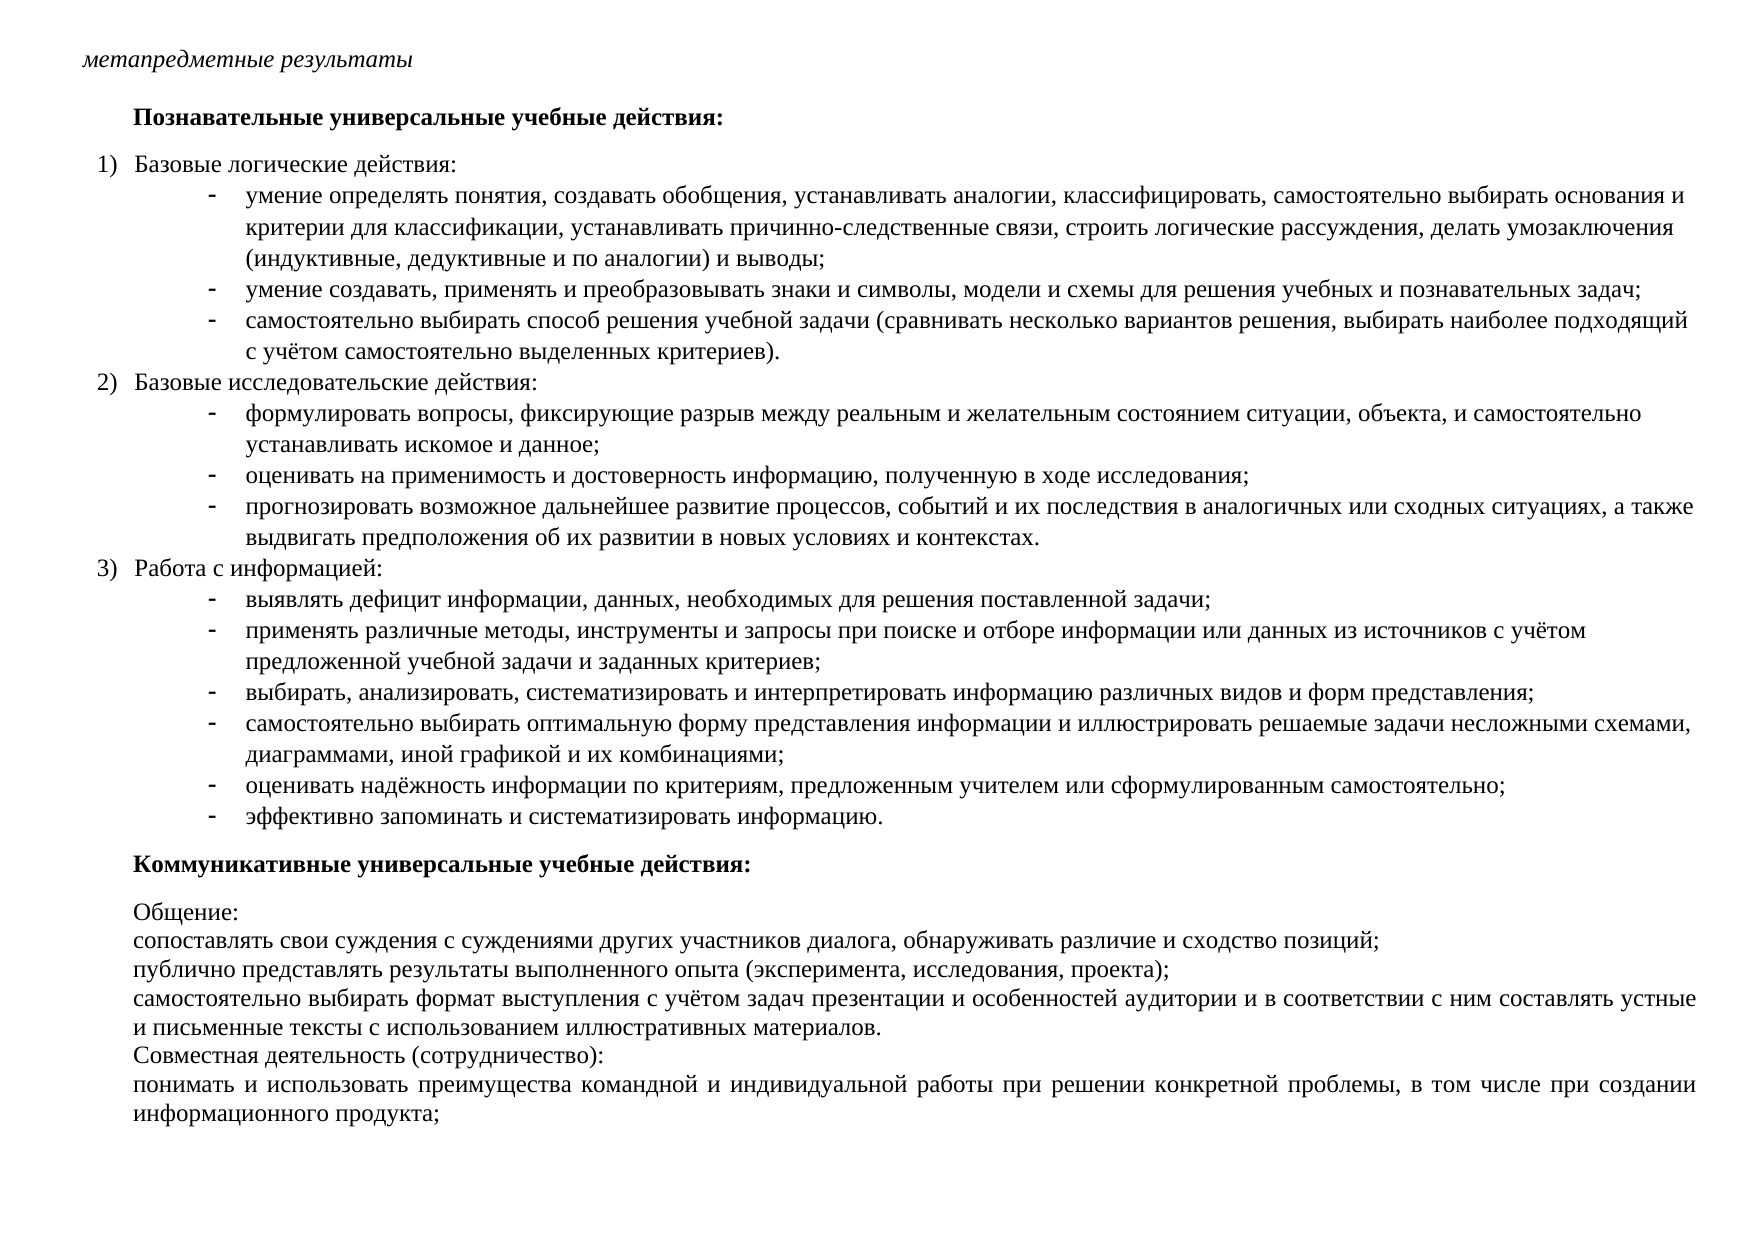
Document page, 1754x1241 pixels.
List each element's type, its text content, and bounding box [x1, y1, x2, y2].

list выявлять дефицит информации, данных, необходимых для решения поставленной задачи; [208, 584, 1698, 613]
text Познавательные универсальные учебные действия: [59, 102, 1698, 131]
list умение определять понятия, создавать обобщения, устанавливать аналогии, классифицировать, самостоятельно выбирать основания и критерии для классификации, устанавливать причинно-следственные связи, строить логические рассуждения, делать умозаключения (индуктивные, дедуктивные и по аналогии) и выводы; [208, 181, 1698, 271]
text Коммуникативные универсальные учебные действия: [59, 849, 1698, 878]
text понимать и использовать преимущества командной и индивидуальной работы при решении конкретной проблемы, в том числе при создании информационного продукта; [133, 1069, 1698, 1127]
list самостоятельно выбирать способ решения учебной задачи (сравнивать несколько вариантов решения, выбирать наиболее подходящий с учётом самостоятельно выделенных критериев). [208, 305, 1698, 364]
text Общение: [133, 897, 1698, 926]
list Базовые исследовательские действия: [97, 367, 1698, 396]
text метапредметные результаты [59, 44, 1698, 73]
list применять различные методы, инструменты и запросы при поиске и отборе информации или данных из источников с учётом предложенной учебной задачи и заданных критериев; [208, 615, 1698, 675]
text самостоятельно выбирать формат выступления с учётом задач презентации и особенностей аудитории и в соответствии с ним составлять устные и письменные тексты с использованием иллюстративных материалов. [133, 983, 1698, 1041]
list Работа с информацией: [97, 553, 1698, 582]
list выбирать, анализировать, систематизировать и интерпретировать информацию различных видов и форм представления; [208, 677, 1698, 706]
text сопоставлять свои суждения с суждениями других участников диалога, обнаруживать различие и сходство позиций; [133, 926, 1698, 954]
list оценивать на применимость и достоверность информацию, полученную в ходе исследования; [208, 460, 1698, 489]
list умение создавать, применять и преобразовывать знаки и символы, модели и схемы для решения учебных и познавательных задач; [208, 274, 1698, 302]
list Базовые логические действия: [97, 149, 1698, 178]
list формулировать вопросы, фиксирующие разрыв между реальным и желательным состоянием ситуации, объекта, и самостоятельно устанавливать искомое и данное; [208, 398, 1698, 458]
list эффективно запоминать и систематизировать информацию. [208, 801, 1698, 830]
list самостоятельно выбирать оптимальную форму представления информации и иллюстрировать решаемые задачи несложными схемами, диаграммами, иной графикой и их комбинациями; [208, 708, 1698, 768]
text Совместная деятельность (сотрудничество): [133, 1041, 1698, 1069]
list оценивать надёжность информации по критериям, предложенным учителем или сформулированным самостоятельно; [208, 770, 1698, 799]
list прогнозировать возможное дальнейшее развитие процессов, событий и их последствия в аналогичных или сходных ситуациях, а также выдвигать предположения об их развитии в новых условиях и контекстах. [208, 491, 1698, 551]
text публично представлять результаты выполненного опыта (эксперимента, исследования, проекта); [133, 954, 1698, 983]
